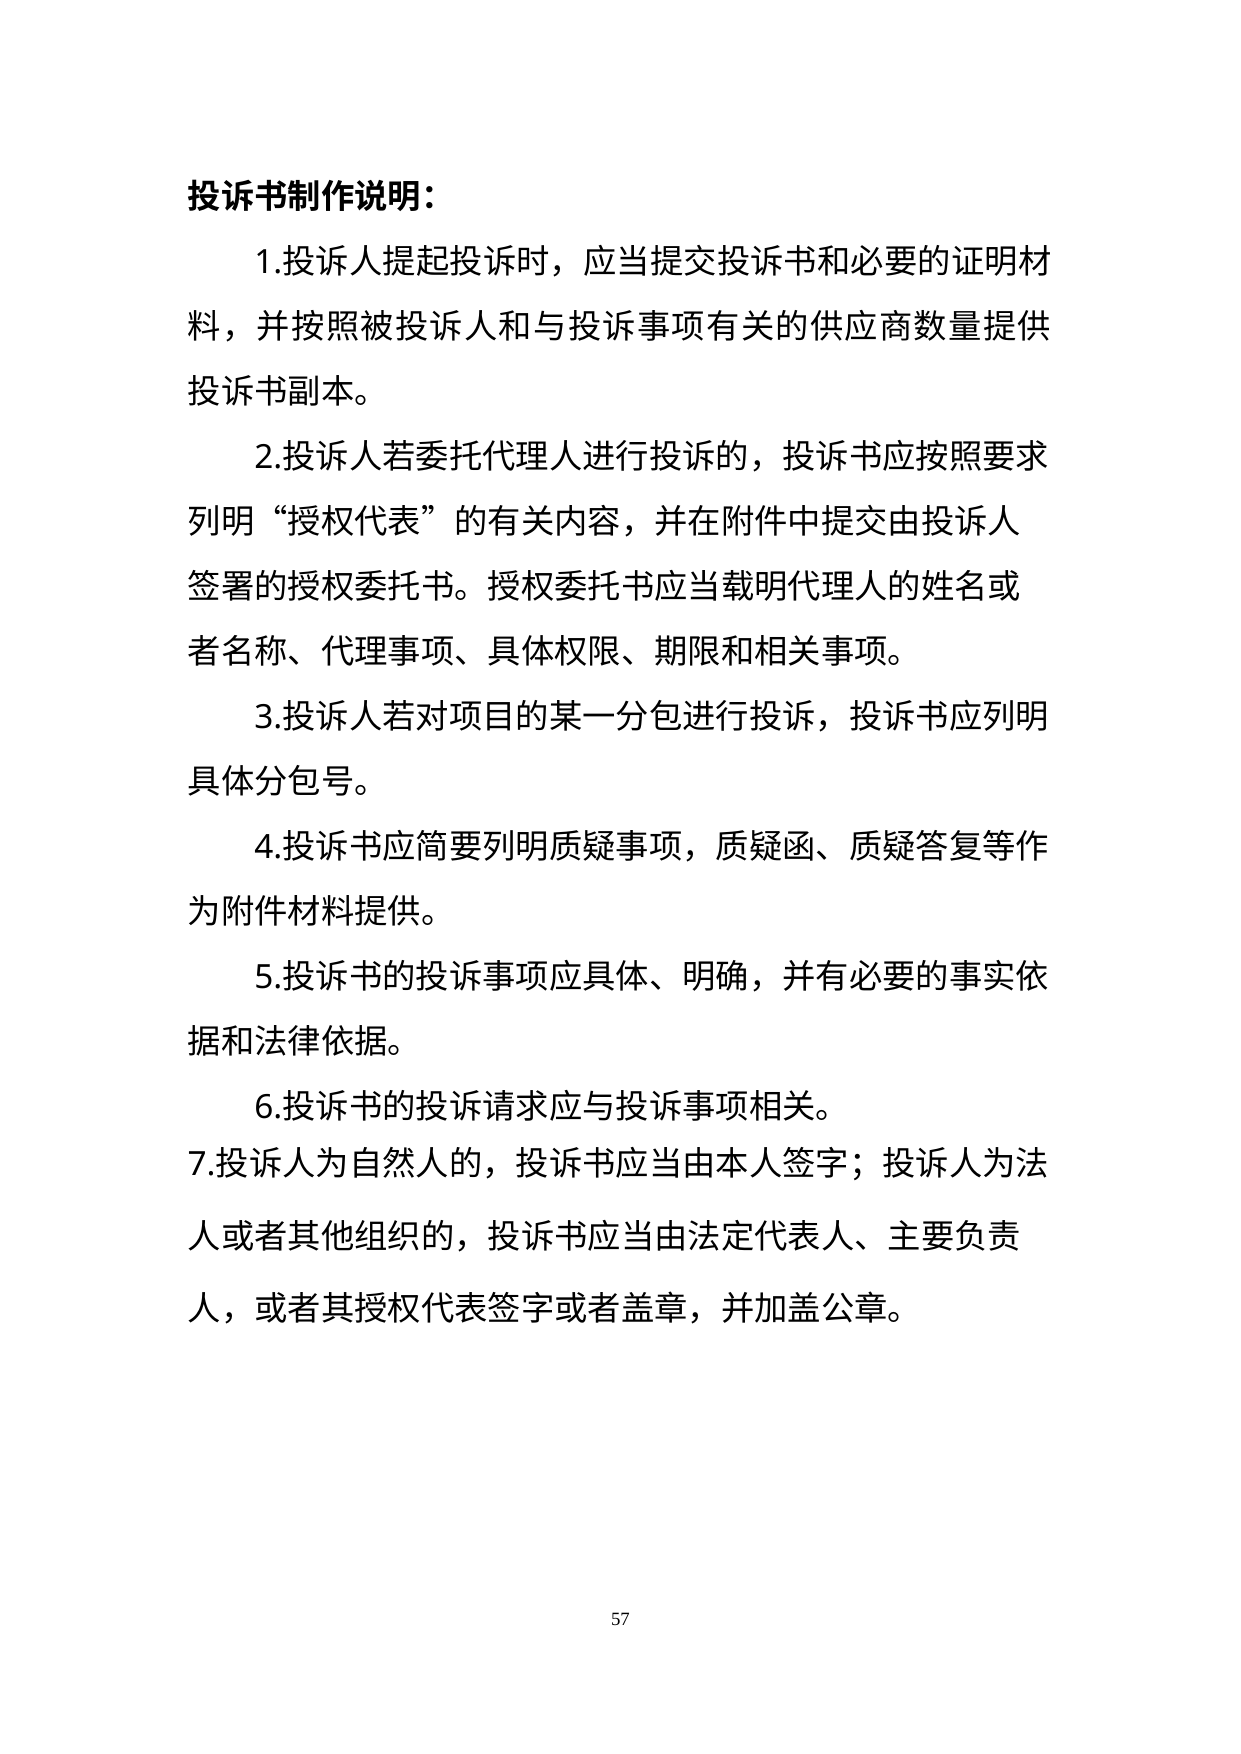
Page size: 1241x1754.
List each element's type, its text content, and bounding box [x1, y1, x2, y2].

text 2.投诉人若委托代理人进行投诉的，投诉书应按照要求列明“授权代表”的有关内容，并在附件中提交由投诉人签署的授权委托书。授权委托书应当载明代理人的姓名或者名称、代理事项、具体权限、期限和相关事项。 [187, 422, 1053, 682]
text 4.投诉书应简要列明质疑事项，质疑函、质疑答复等作为附件材料提供。 [187, 812, 1053, 942]
text 投诉书制作说明： [187, 162, 1053, 227]
text 1.投诉人提起投诉时，应当提交投诉书和必要的证明材料，并按照被投诉人和与投诉事项有关的供应商数量提供投诉书副本。 [187, 227, 1053, 422]
text 5.投诉书的投诉事项应具体、明确，并有必要的事实依据和法律依据。 [187, 942, 1053, 1072]
text 7.投诉人为自然人的，投诉书应当由本人签字；投诉人为法人或者其他组织的，投诉书应当由法定代表人、主要负责人，或者其授权代表签字或者盖章，并加盖公章。 [187, 1137, 1053, 1330]
text 6.投诉书的投诉请求应与投诉事项相关。 [187, 1072, 1053, 1137]
text 3.投诉人若对项目的某一分包进行投诉，投诉书应列明具体分包号。 [187, 682, 1053, 812]
